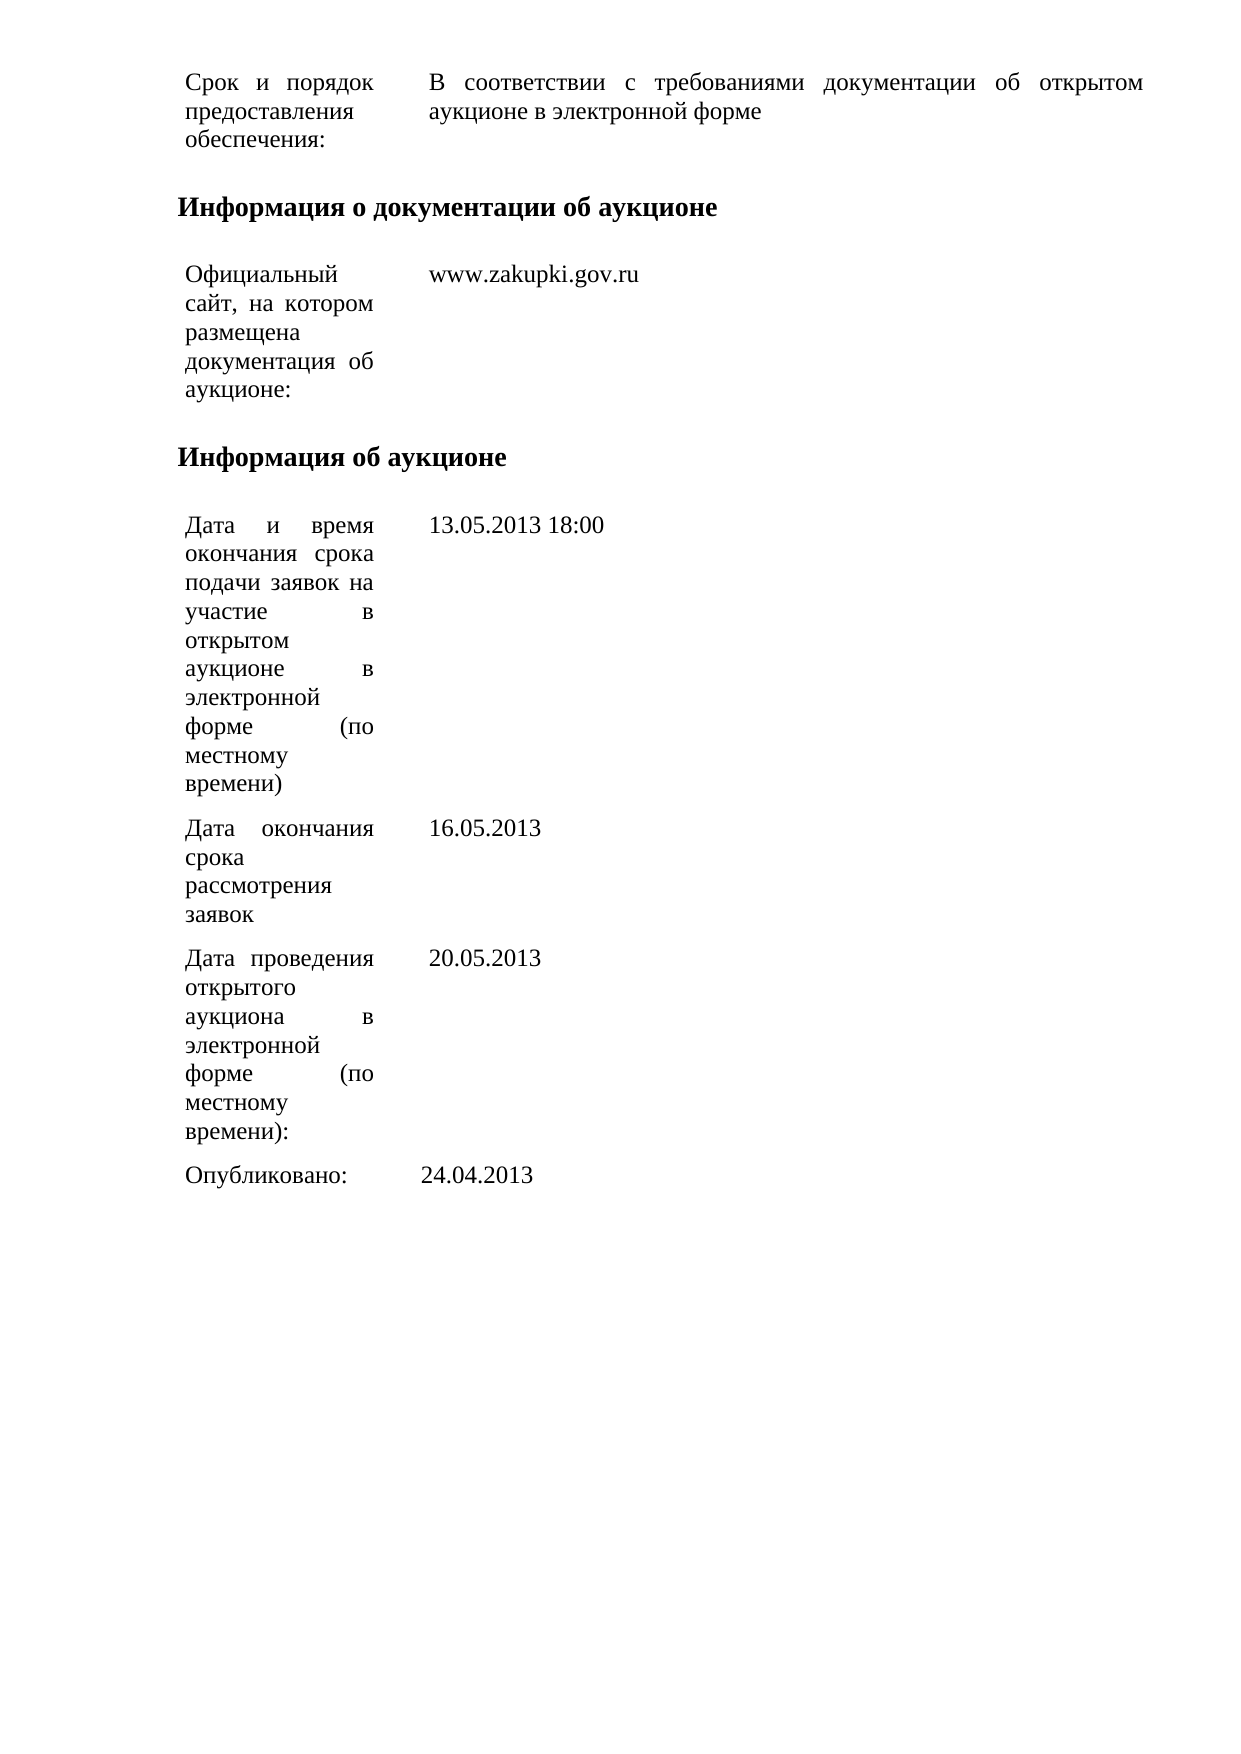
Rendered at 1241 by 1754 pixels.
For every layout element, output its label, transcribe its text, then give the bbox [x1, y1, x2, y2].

table_header Дата и время окончания срока подачи заявок на участие в открытом аукционе в электронной форме (по местному времени) [177, 502, 421, 805]
table_cell 16.05.2013 [421, 805, 1152, 936]
text Информация об аукционе [177, 440, 1152, 473]
table_header 13.05.2013 18:00 [421, 502, 1152, 805]
table_cell Срок и порядок предоставления обеспечения: [177, 59, 421, 161]
table_header Опубликовано: [177, 1153, 421, 1197]
table_header 24.04.2013 [421, 1153, 1152, 1197]
table_cell Дата проведения открытого аукциона в электронной форме (по местному времени): [177, 936, 421, 1152]
table_cell 20.05.2013 [421, 936, 1152, 1152]
table_cell В соответствии с требованиями документации об открытом аукционе в электронной форме [421, 59, 1152, 161]
table_header Официальный сайт, на котором размещена документация об аукционе: [177, 252, 421, 411]
table_header www.zakupki.gov.ru [421, 252, 1152, 411]
text Информация о документации об аукционе [177, 190, 1152, 223]
table_cell Дата окончания срока рассмотрения заявок [177, 805, 421, 936]
